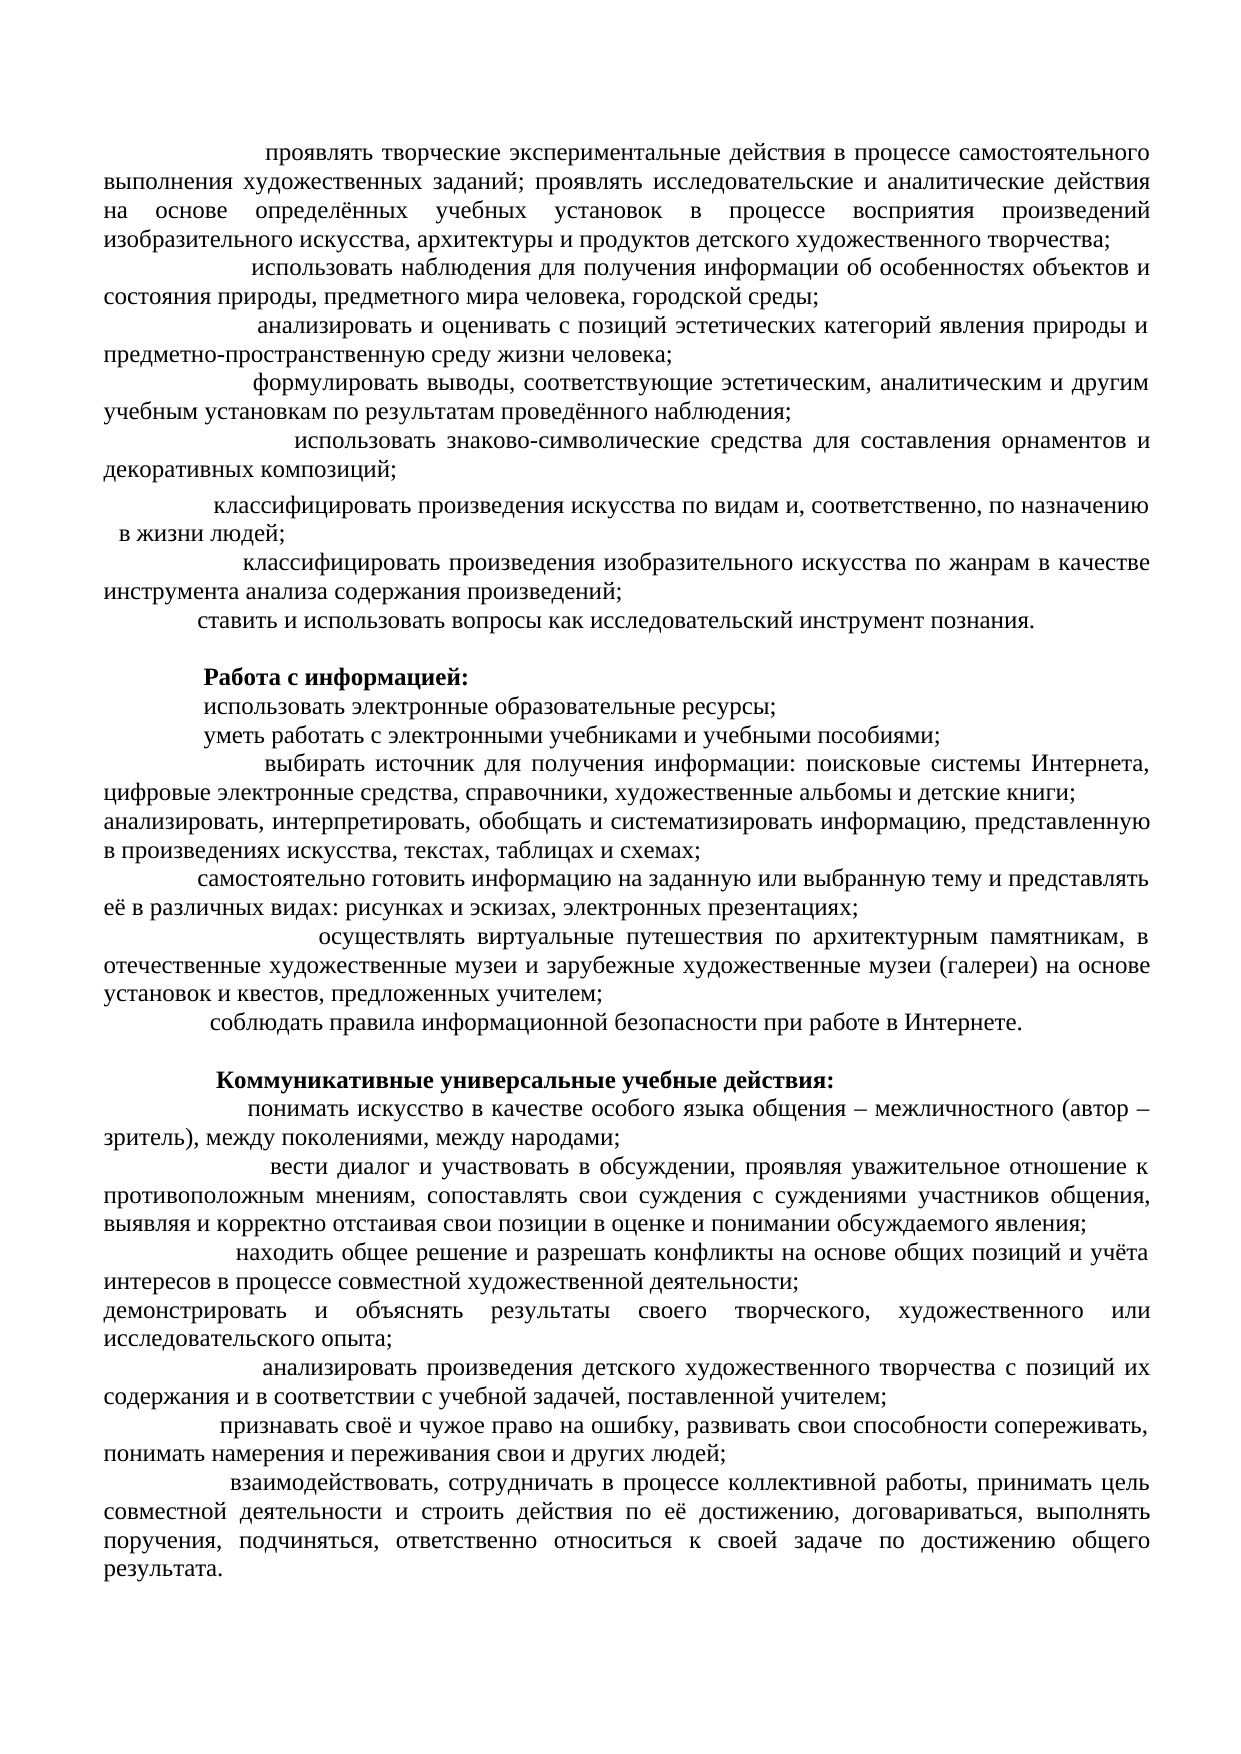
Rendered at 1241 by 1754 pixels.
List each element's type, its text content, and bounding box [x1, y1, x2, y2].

text взаимодействовать, сотрудничать в процессе коллективной работы, принимать цель совместной деятельности и строить действия по её достижению, договариваться, выполнять поручения, подчиняться, ответственно относиться к своей задаче по достижению общего результата. [103, 1467, 1152, 1582]
text Работа с информацией: [103, 662, 1152, 691]
text анализировать произведения детского художественного творчества с позиций их содержания и в соответствии с учебной задачей, поставленной учителем; [103, 1352, 1152, 1410]
text признавать своё и чужое право на ошибку, развивать свои способности сопереживать, понимать намерения и переживания свои и других людей; [103, 1410, 1152, 1467]
text использовать электронные образовательные ресурсы; [103, 691, 1152, 720]
text выбирать источник для получения информации: поисковые системы Интернета, цифровые электронные средства, справочники, художественные альбомы и детские книги; [103, 748, 1152, 806]
text анализировать, интерпретировать, обобщать и систематизировать информацию, представленную в произведениях искусства, текстах, таблицах и схемах; [103, 806, 1152, 863]
text классифицировать произведения изобразительного искусства по жанрам в качестве инструмента анализа содержания произведений; [103, 547, 1152, 605]
text вести диалог и участвовать в обсуждении, проявляя уважительное отношение к противоположным мнениям, сопоставлять свои суждения с суждениями участников общения, выявляя и корректно отстаивая свои позиции в оценке и понимании обсуждаемого явления; [103, 1151, 1152, 1237]
text ставить и использовать вопросы как исследовательский инструмент познания. [103, 605, 1152, 633]
text классифицировать произведения искусства по видам и, соответственно, по назначению в жизни людей; [118, 490, 1152, 547]
text самостоятельно готовить информацию на заданную или выбранную тему и представлять её в различных видах: рисунках и эскизах, электронных презентациях; [103, 863, 1152, 921]
text понимать искусство в качестве особого языка общения – межличностного (автор – зритель), между поколениями, между народами; [103, 1093, 1152, 1151]
text использовать наблюдения для получения информации об особенностях объектов и состояния природы, предметного мира человека, городской среды; [103, 252, 1152, 310]
text проявлять творческие экспериментальные действия в процессе самостоятельного выполнения художественных заданий; проявлять исследовательские и аналитические действия на основе определённых учебных установок в процессе восприятия произведений изобразительного искусства, архитектуры и продуктов детского художественного творчества; [103, 137, 1152, 252]
text соблюдать правила информационной безопасности при работе в Интернете. [103, 1007, 1152, 1036]
text находить общее решение и разрешать конфликты на основе общих позиций и учёта интересов в процессе совместной художественной деятельности; [103, 1237, 1152, 1295]
text уметь работать с электронными учебниками и учебными пособиями; [103, 720, 1152, 748]
text анализировать и оценивать с позиций эстетических категорий явления природы и предметно-пространственную среду жизни человека; [103, 310, 1152, 367]
text осуществлять виртуальные путешествия по архитектурным памятникам, в отечественные художественные музеи и зарубежные художественные музеи (галереи) на основе установок и квестов, предложенных учителем; [103, 921, 1152, 1007]
text формулировать выводы, соответствующие эстетическим, аналитическим и другим учебным установкам по результатам проведённого наблюдения; [103, 367, 1152, 425]
text демонстрировать и объяснять результаты своего творческого, художественного или исследовательского опыта; [103, 1295, 1152, 1352]
text использовать знаково-символические средства для составления орнаментов и декоративных композиций; [103, 425, 1152, 482]
text Коммуникативные универсальные учебные действия: [103, 1065, 1152, 1093]
